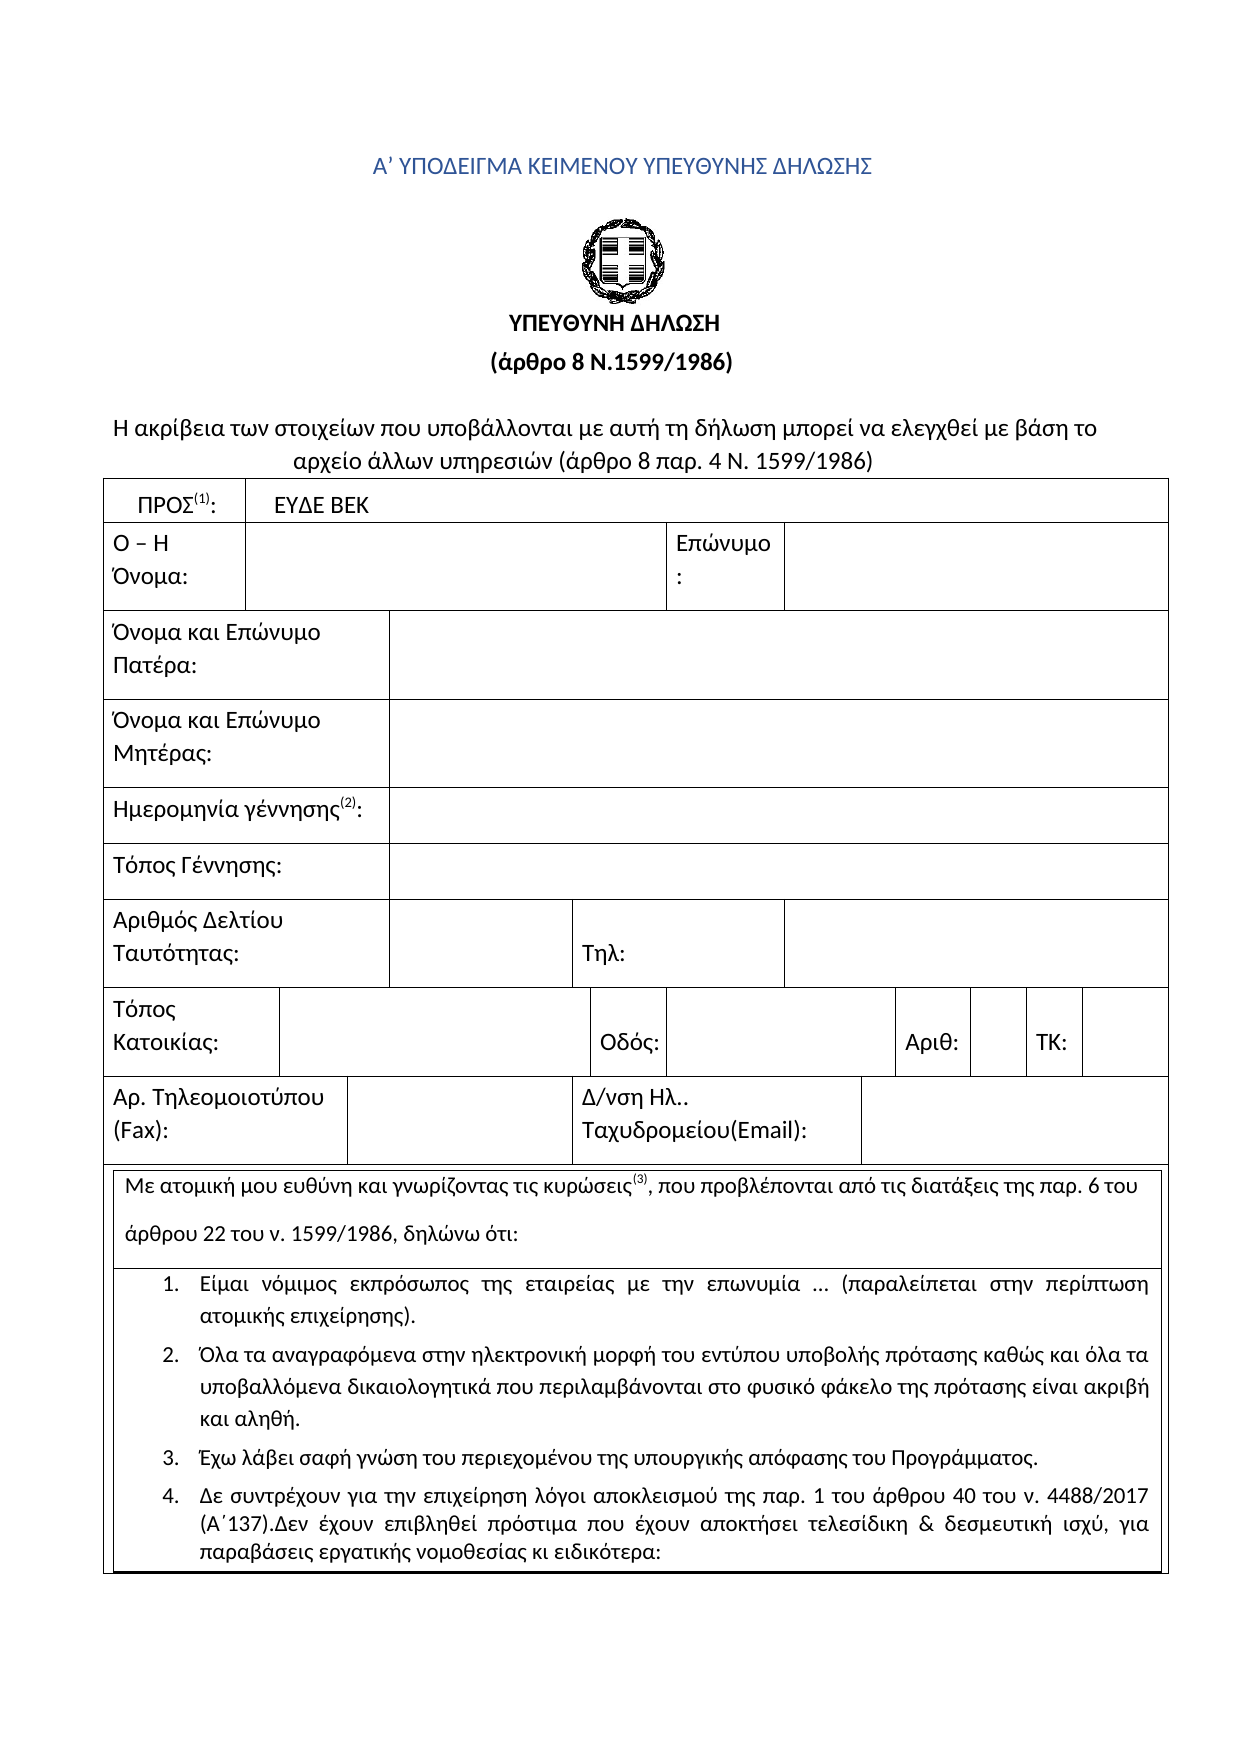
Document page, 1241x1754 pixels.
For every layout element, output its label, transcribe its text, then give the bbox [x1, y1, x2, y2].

table_header ΕΥΔΕ ΒΕΚ [246, 479, 1168, 522]
text (άρθρο 8 Ν.1599/1986) [59, 347, 1108, 377]
table_cell [390, 900, 572, 987]
table_cell [390, 700, 1168, 787]
table_cell [1083, 988, 1168, 1076]
table_cell [862, 1077, 1168, 1164]
text ΥΠΕΥΘΥΝΗ ΔΗΛΩΣΗ [59, 307, 1108, 338]
table_cell [785, 523, 1168, 610]
table_cell Επώνυμο: [667, 523, 784, 610]
table_cell ΤΚ: [1027, 988, 1082, 1076]
table_cell Αρ. Τηλεομοιοτύπου (Fax): [104, 1077, 347, 1164]
table_cell Οδός: [591, 988, 666, 1076]
table_cell Τόπος Κατοικίας: [104, 988, 279, 1076]
table_cell Όνομα και Επώνυμο Μητέρας: [104, 700, 389, 787]
table_cell Τηλ: [573, 900, 784, 987]
table_cell [390, 844, 1168, 899]
table_cell [971, 988, 1026, 1076]
picture [579, 217, 667, 306]
table_cell Ο – Η Όνομα: [104, 523, 245, 610]
table_cell [390, 611, 1168, 699]
table_cell Δ/νση Ηλ.. Ταχυδρομείου(Εmail): [573, 1077, 861, 1164]
table_cell [348, 1077, 572, 1164]
table_header ΠΡΟΣ(1): [104, 479, 245, 522]
table_cell [667, 988, 895, 1076]
table_cell Όνομα και Επώνυμο Πατέρα: [104, 611, 389, 699]
text Η ακρίβεια των στοιχείων που υποβάλλονται με αυτή τη δήλωση μπορεί να ελεγχθεί με βάση το αρχείο άλλων υπηρεσιών (άρθρο 8 παρ. 4 Ν. 1599/1986) [59, 412, 1108, 476]
table_cell Αριθ: [896, 988, 970, 1076]
table_cell [280, 988, 590, 1076]
table_cell Αριθμός Δελτίου Ταυτότητας: [104, 900, 389, 987]
table_cell Ημερομηνία γέννησης(2): [104, 788, 389, 843]
table_cell [104, 1165, 1168, 1573]
table_cell [246, 523, 666, 610]
table_cell [785, 900, 1168, 987]
table_cell [390, 788, 1168, 843]
table_cell Τόπος Γέννησης: [104, 844, 389, 899]
text Α’ ΥΠΟΔΕΙΓΜΑ ΚΕΙΜΕΝΟΥ ΥΠΕΥΘΥΝΗΣ ΔΗΛΩΣΗΣ [298, 150, 1078, 181]
